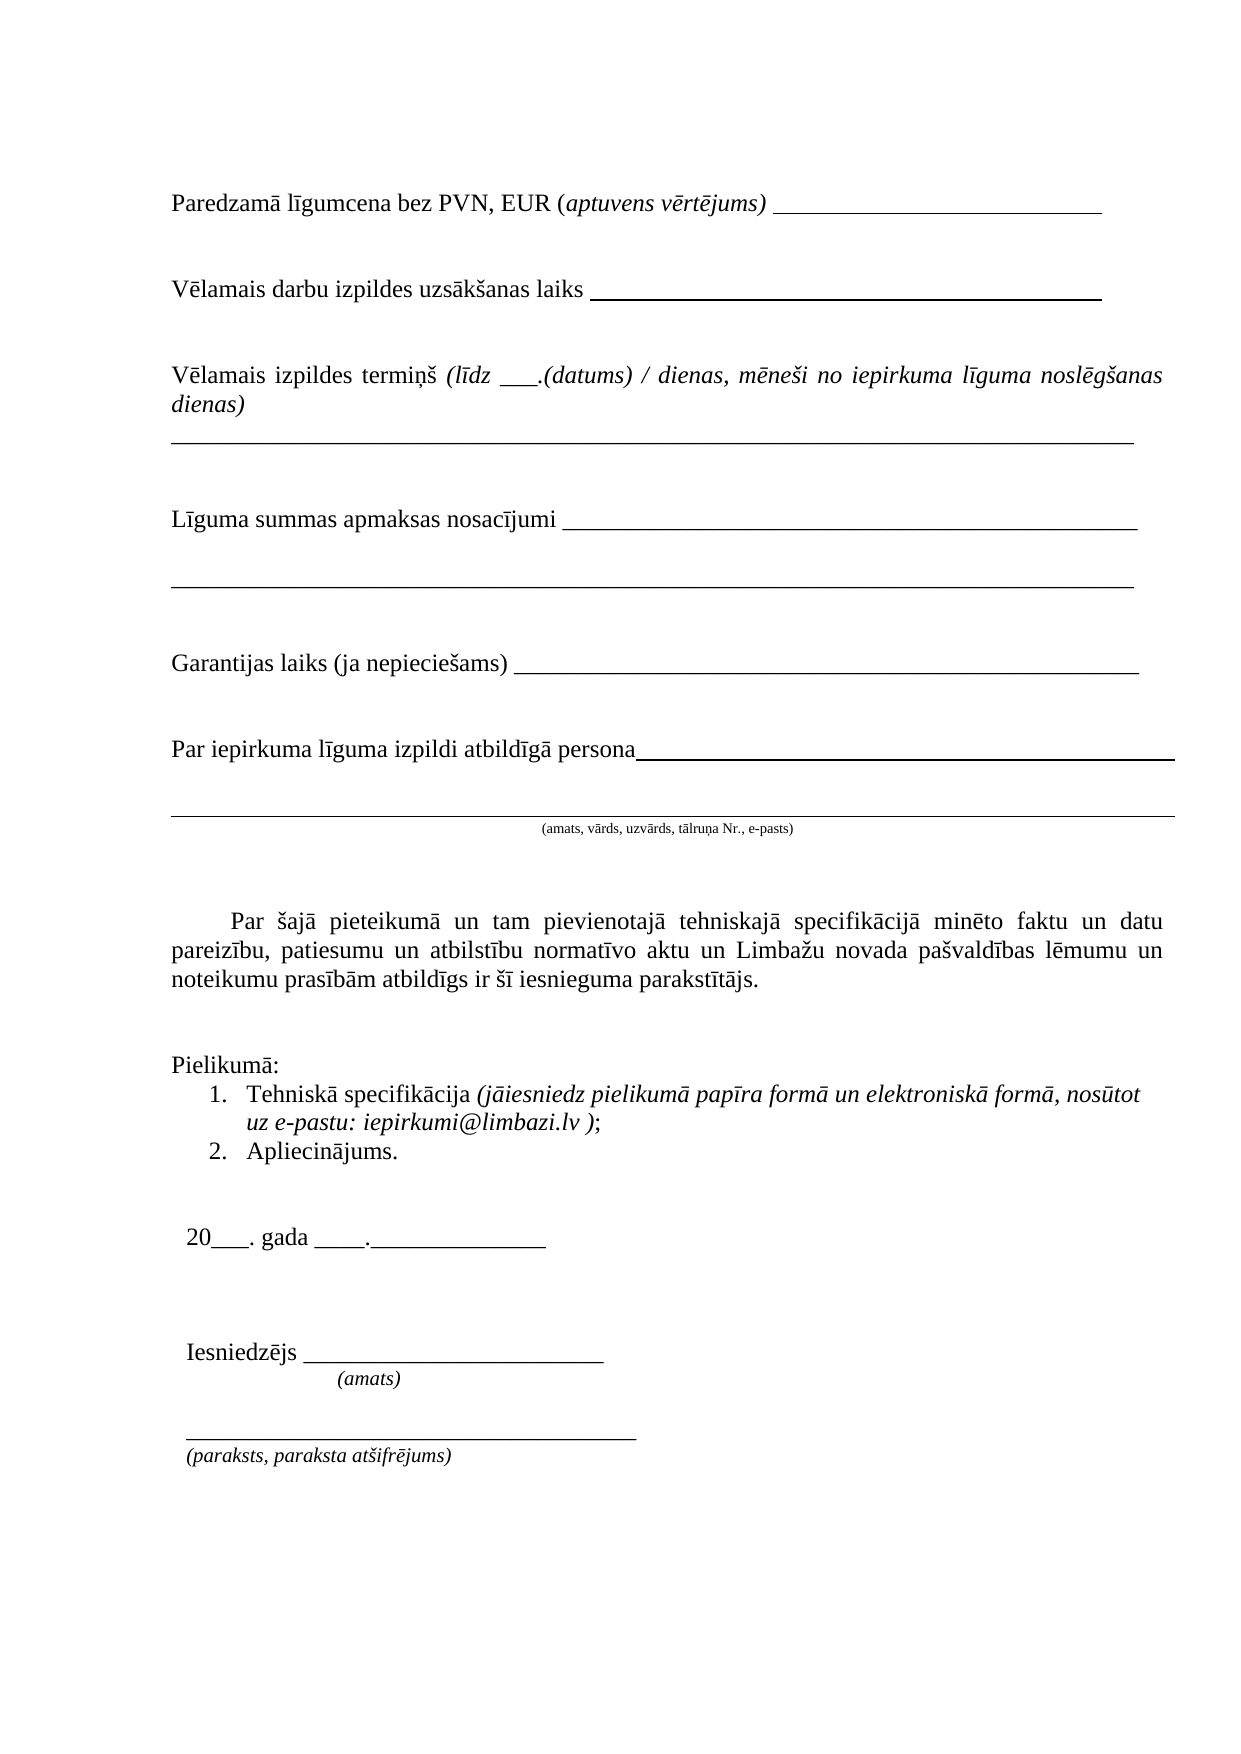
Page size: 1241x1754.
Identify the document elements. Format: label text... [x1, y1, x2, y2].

text (amats) [186, 1366, 1163, 1390]
text Iesniedzējs ________________________ [186, 1337, 1163, 1366]
text (amats, vārds, uzvārds, tālruņa Nr., e-pasts) [171, 820, 1164, 849]
text _____________________________________________________________________________ [171, 562, 1164, 591]
text Garantijas laiks (ja nepieciešams) __________________________________________________ [171, 648, 1164, 677]
text Vēlamais darbu izpildes uzsākšanas laiks [171, 274, 1164, 303]
text Paredzamā līgumcena bez PVN, EUR (aptuvens vērtējums) [171, 188, 1164, 217]
text _____________________________________________________________________________ [171, 418, 1164, 447]
text Pielikumā: [171, 1050, 1164, 1079]
text Par šajā pieteikumā un tam pievienotajā tehniskajā specifikācijā minēto faktu un datu pareizību, patiesumu un atbilstību normatīvo aktu un Limbažu novada pašvaldības lēmumu un noteikumu prasībām atbildīgs ir šī iesnieguma parakstītājs. [171, 906, 1164, 992]
text ____________________________________ [186, 1414, 1163, 1443]
text 20___. gada ____.______________ [186, 1222, 1163, 1251]
text Līguma summas apmaksas nosacījumi ______________________________________________ [171, 504, 1164, 533]
list Apliecinājums. [209, 1136, 1164, 1165]
list Tehniskā specifikācija (jāiesniedz pielikumā papīra formā un elektroniskā formā, nosūtot uz e-pastu: iepirkumi@limbazi.lv ); [209, 1079, 1164, 1136]
text Par iepirkuma līguma izpildi atbildīgā persona [171, 734, 1164, 763]
text Vēlamais izpildes termiņš (līdz ___.(datums) / dienas, mēneši no iepirkuma līguma noslēgšanas dienas) [171, 361, 1164, 418]
text (paraksts, paraksta atšifrējums) [186, 1443, 1163, 1467]
